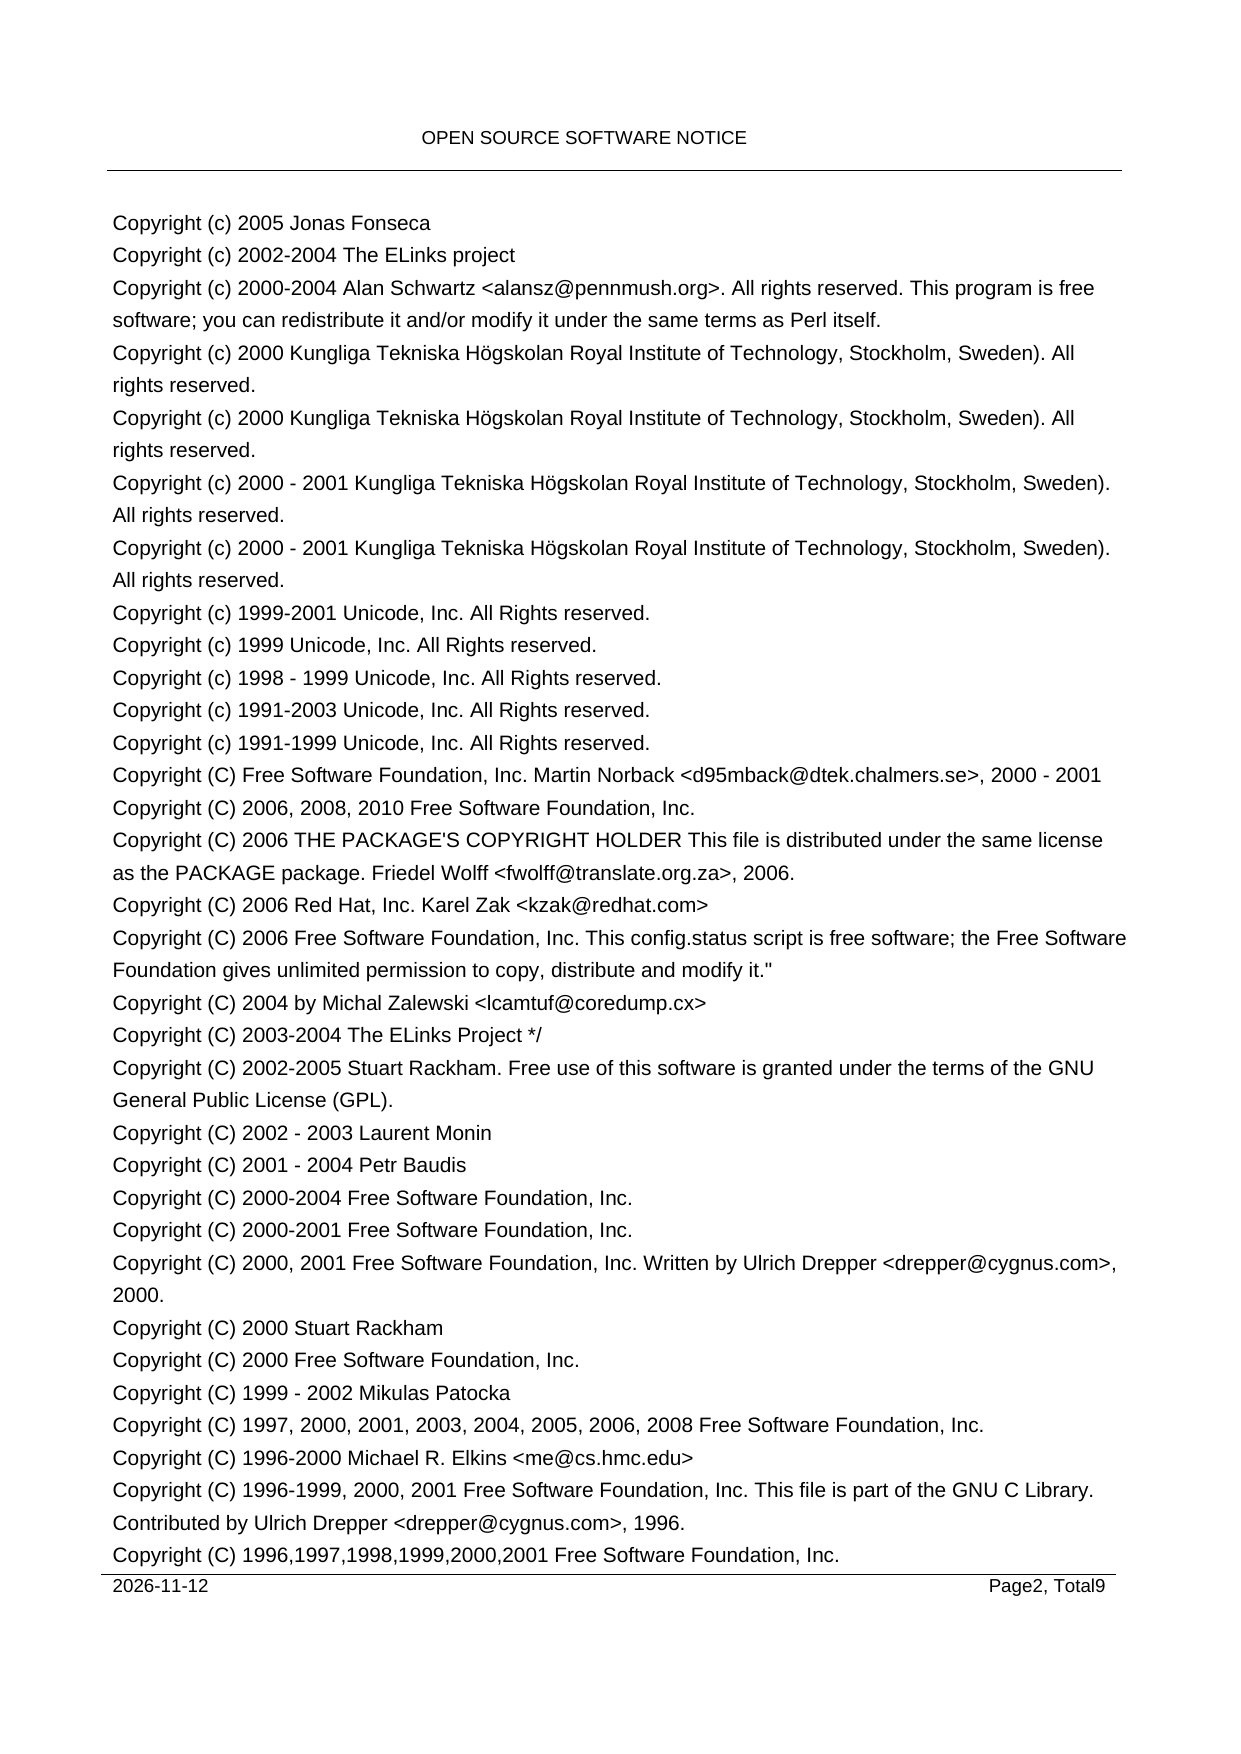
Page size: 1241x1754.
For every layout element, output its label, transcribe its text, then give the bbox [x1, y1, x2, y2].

text Copyright (c) 1991-1999 Unicode, Inc. All Rights reserved. [112, 726, 1128, 759]
text Copyright (C) 2003-2004 The ELinks Project */ [112, 1019, 1128, 1051]
text Copyright (C) 2006, 2008, 2010 Free Software Foundation, Inc. [112, 791, 1128, 824]
text Copyright (C) 2006 Free Software Foundation, Inc. This config.status script is free software; the Free Software Foundation gives unlimited permission to copy, distribute and modify it." [112, 921, 1128, 986]
text Copyright (C) Free Software Foundation, Inc. Martin Norback <d95mback@dtek.chalmers.se>, 2000 - 2001 [112, 759, 1128, 791]
text Copyright (c) 1999-2001 Unicode, Inc. All Rights reserved. [112, 596, 1128, 629]
text Copyright (c) 2000 Kungliga Tekniska Högskolan Royal Institute of Technology, Stockholm, Sweden). All rights reserved. [112, 336, 1128, 401]
text Copyright (c) 2005 Jonas Fonseca [112, 206, 1128, 239]
text Copyright (C) 2002-2005 Stuart Rackham. Free use of this software is granted under the terms of the GNU General Public License (GPL). [112, 1051, 1128, 1116]
text Copyright (c) 2000 - 2001 Kungliga Tekniska Högskolan Royal Institute of Technology, Stockholm, Sweden). All rights reserved. [112, 466, 1128, 531]
text Copyright (C) 2000, 2001 Free Software Foundation, Inc. Written by Ulrich Drepper <drepper@cygnus.com>, 2000. [112, 1246, 1128, 1311]
text Copyright (C) 2000 Free Software Foundation, Inc. [112, 1344, 1128, 1376]
text Copyright (c) 1998 - 1999 Unicode, Inc. All Rights reserved. [112, 661, 1128, 694]
text Copyright (c) 2000 Kungliga Tekniska Högskolan Royal Institute of Technology, Stockholm, Sweden). All rights reserved. [112, 401, 1128, 466]
text Copyright (c) 2000-2004 Alan Schwartz <alansz@pennmush.org>. All rights reserved. This program is free software; you can redistribute it and/or modify it under the same terms as Perl itself. [112, 271, 1128, 336]
text Copyright (C) 2006 THE PACKAGE'S COPYRIGHT HOLDER This file is distributed under the same license as the PACKAGE package. Friedel Wolff <fwolff@translate.org.za>, 2006. [112, 824, 1128, 889]
text Copyright (c) 2000 - 2001 Kungliga Tekniska Högskolan Royal Institute of Technology, Stockholm, Sweden). All rights reserved. [112, 531, 1128, 596]
text Copyright (C) 1996-1999, 2000, 2001 Free Software Foundation, Inc. This file is part of the GNU C Library. Contributed by Ulrich Drepper <drepper@cygnus.com>, 1996. [112, 1474, 1128, 1539]
text Copyright (c) 1999 Unicode, Inc. All Rights reserved. [112, 629, 1128, 661]
text Copyright (C) 2002 - 2003 Laurent Monin [112, 1116, 1128, 1149]
text Copyright (C) 2000 Stuart Rackham [112, 1311, 1128, 1344]
text Copyright (C) 2000-2001 Free Software Foundation, Inc. [112, 1214, 1128, 1246]
text Copyright (C) 1996,1997,1998,1999,2000,2001 Free Software Foundation, Inc. [112, 1539, 1128, 1571]
text Copyright (C) 1999 - 2002 Mikulas Patocka [112, 1376, 1128, 1409]
text Copyright (C) 2001 - 2004 Petr Baudis [112, 1149, 1128, 1181]
text Copyright (C) 2000-2004 Free Software Foundation, Inc. [112, 1181, 1128, 1214]
text Copyright (C) 1996-2000 Michael R. Elkins <me@cs.hmc.edu> [112, 1441, 1128, 1474]
text Copyright (C) 2004 by Michal Zalewski <lcamtuf@coredump.cx> [112, 986, 1128, 1019]
text Copyright (C) 1997, 2000, 2001, 2003, 2004, 2005, 2006, 2008 Free Software Foundation, Inc. [112, 1409, 1128, 1441]
text Copyright (c) 1991-2003 Unicode, Inc. All Rights reserved. [112, 694, 1128, 726]
text Copyright (c) 2002-2004 The ELinks project [112, 239, 1128, 271]
text Copyright (C) 2006 Red Hat, Inc. Karel Zak <kzak@redhat.com> [112, 889, 1128, 921]
